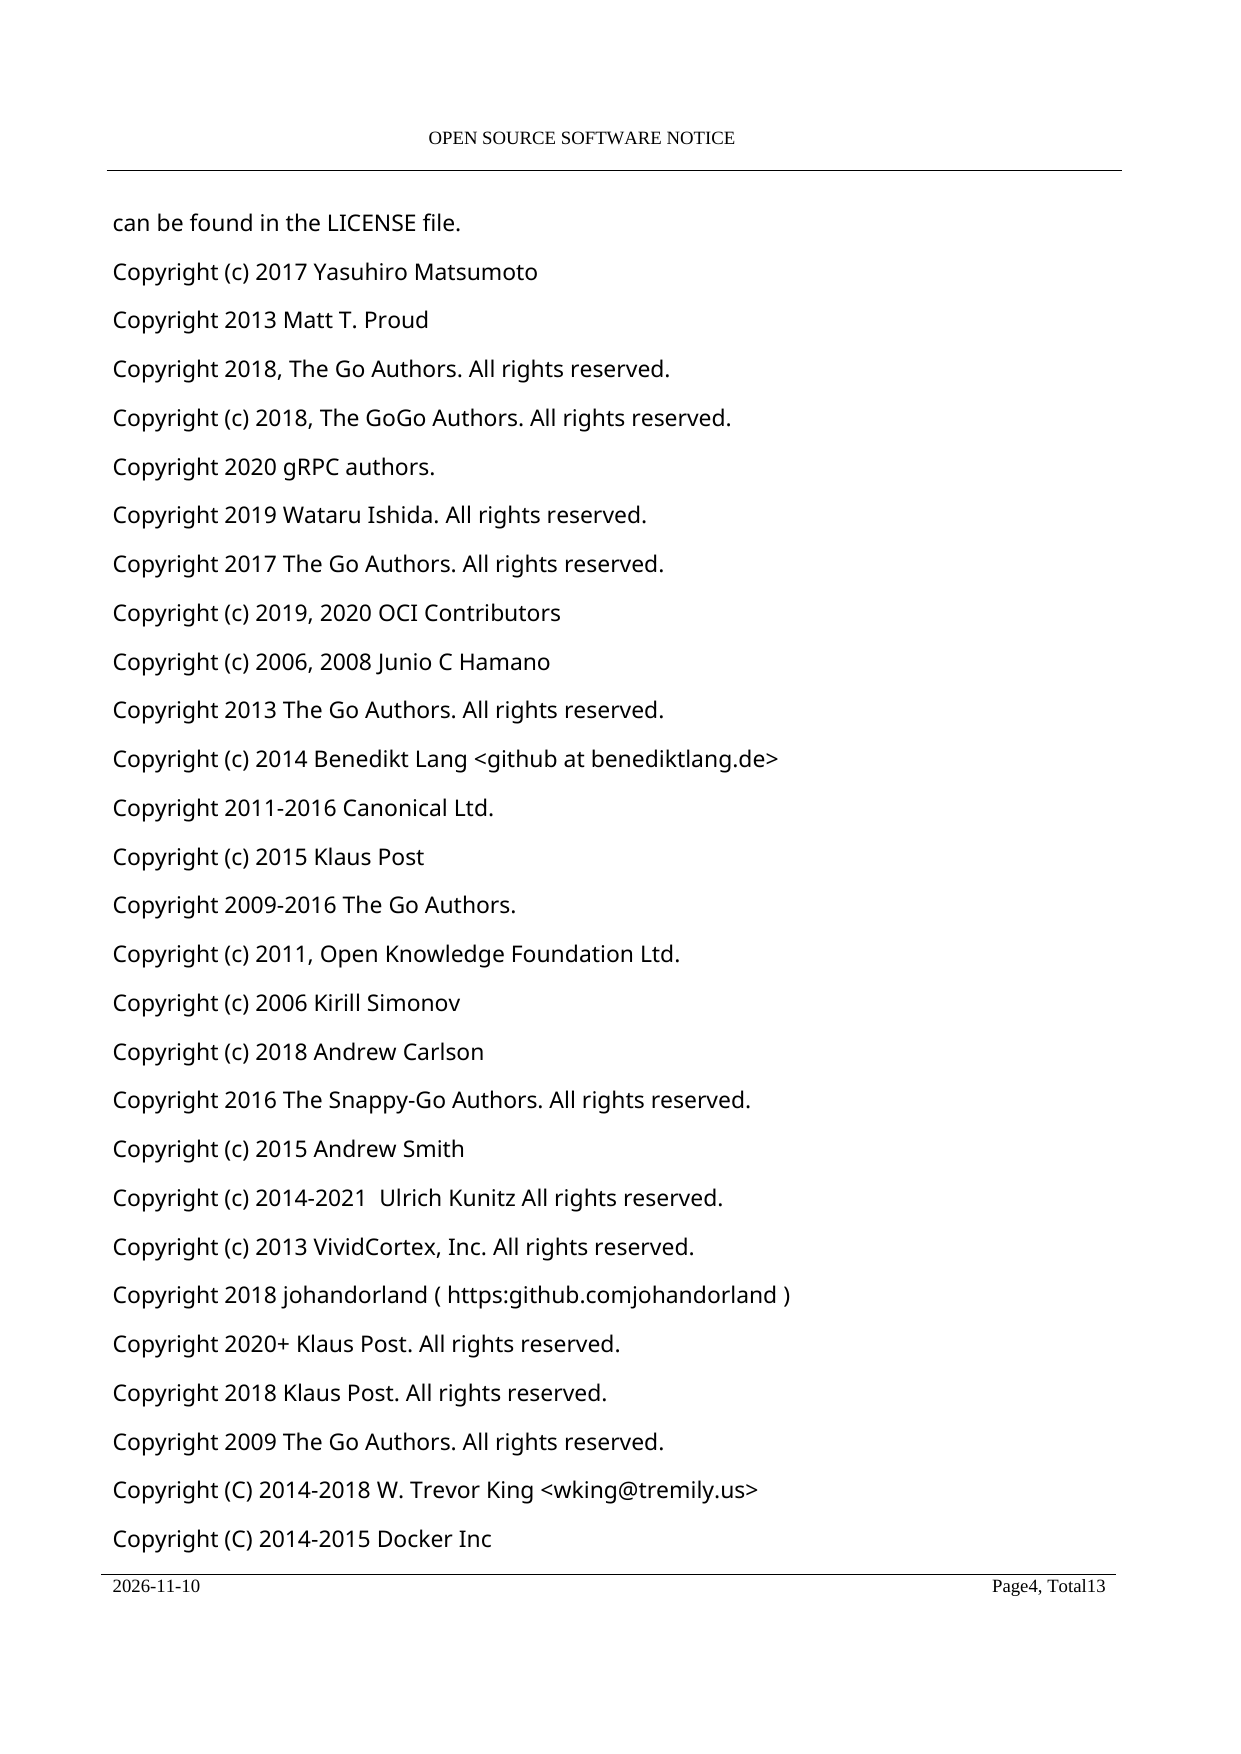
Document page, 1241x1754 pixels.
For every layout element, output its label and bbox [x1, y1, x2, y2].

text [112, 206, 1128, 1555]
